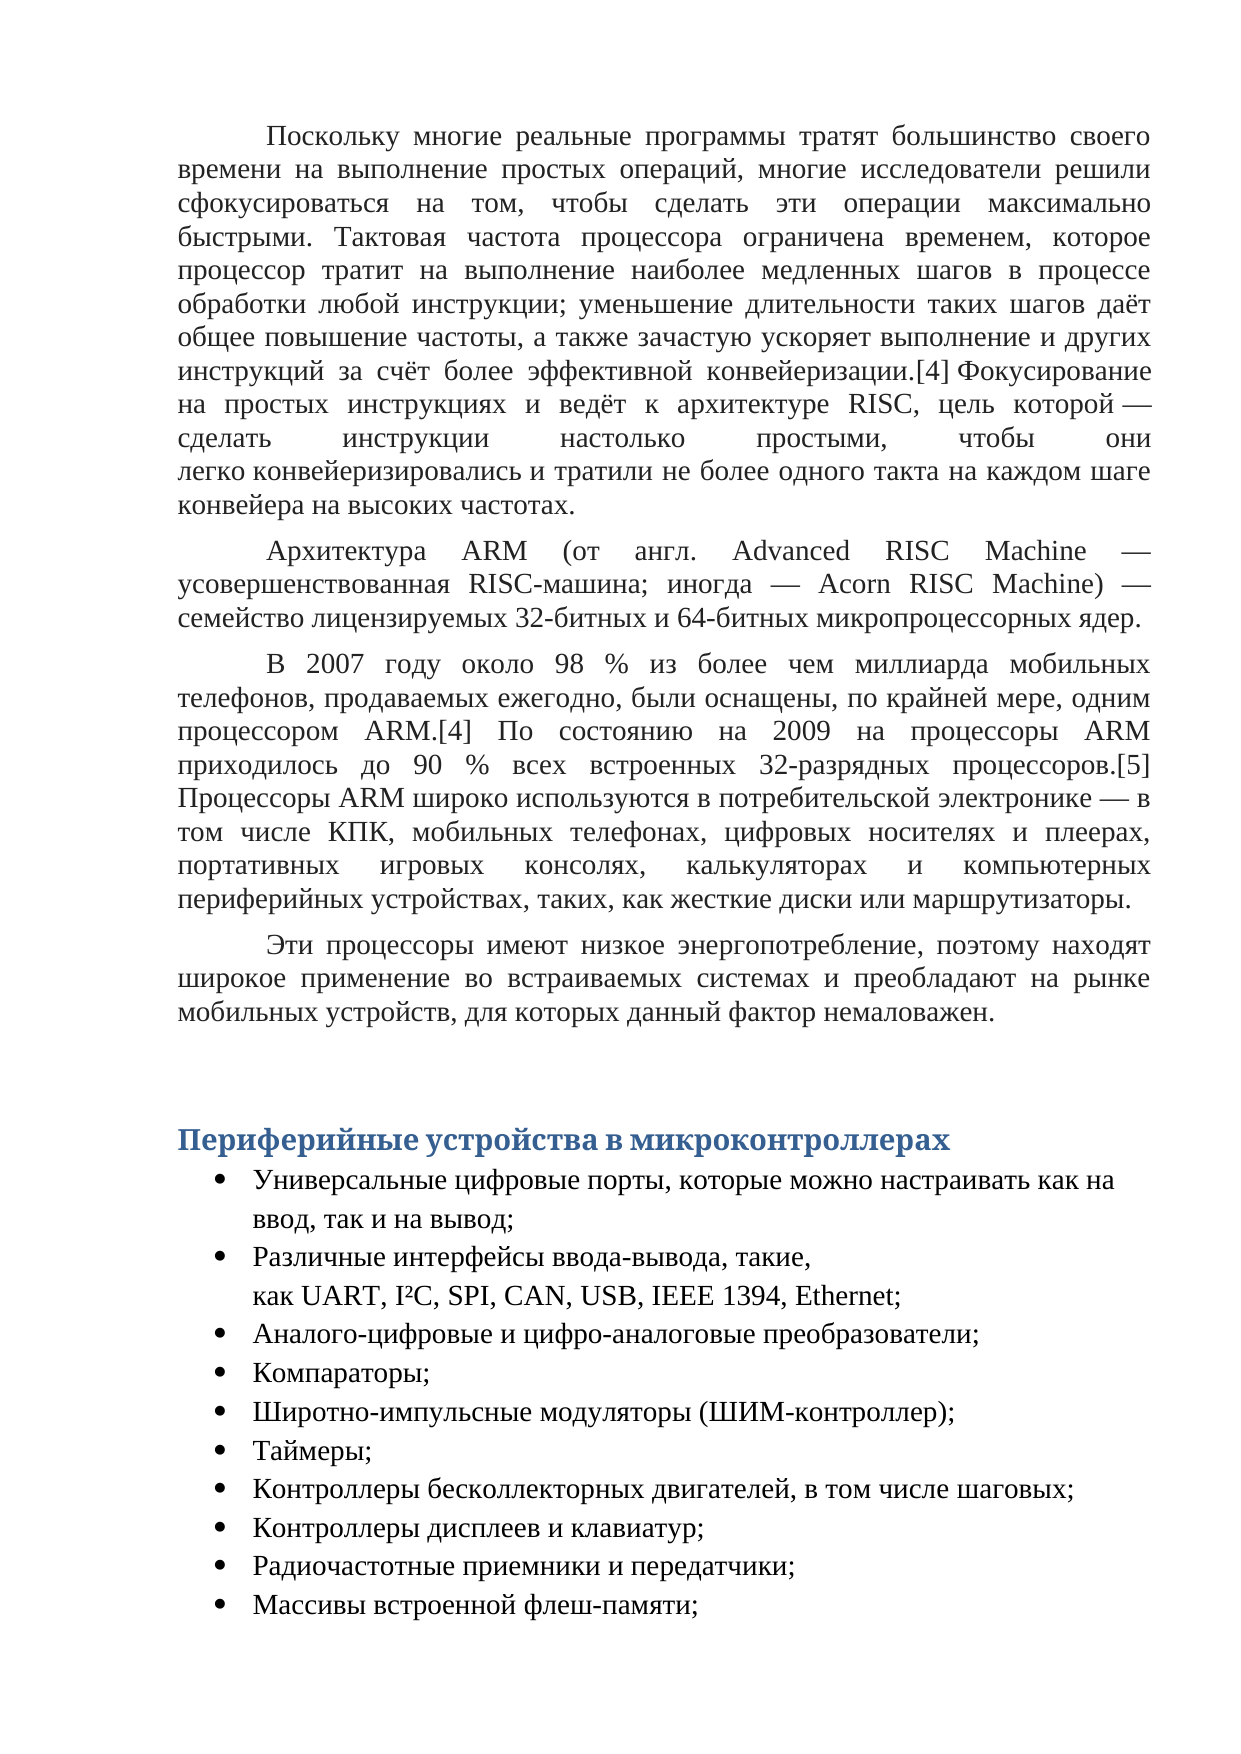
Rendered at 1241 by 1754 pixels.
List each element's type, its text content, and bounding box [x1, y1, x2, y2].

list Таймеры; [215, 1433, 1152, 1466]
list Массивы встроенной флеш-памяти; [215, 1587, 1152, 1621]
text Эти процессоры имеют низкое энергопотребление, поэтому находят широкое применение во встраиваемых системах и преобладают на рынке мобильных устройств, для которых данный фактор немаловажен. [177, 927, 1152, 1028]
list Контроллеры бесколлекторных двигателей, в том числе шаговых; [215, 1471, 1152, 1505]
list Широтно-импульсные модуляторы (ШИМ-контроллер); [215, 1394, 1152, 1428]
list Радиочастотные приемники и передатчики; [215, 1548, 1152, 1582]
text Архитектура ARM (от англ. Advanced RISC Machine — усовершенствованная RISC-машина; иногда — Acorn RISC Machine) — семейство лицензируемых 32-битных и 64-битных микропроцессорных ядер. [177, 533, 1152, 634]
list Различные интерфейсы ввода-вывода, такие, как UART, I²C, SPI, CAN, USB, IEEE 1394, Ethernet; [215, 1239, 1152, 1312]
list Компараторы; [215, 1355, 1152, 1389]
text Поскольку многие реальные программы тратят большинство своего времени на выполнение простых операций, многие исследователи решили сфокусироваться на том, чтобы сделать эти операции максимально быстрыми. Тактовая частота процессора ограничена временем, которое процессор тратит на выполнение наиболее медленных шагов в процессе обработки любой инструкции; уменьшение длительности таких шагов даёт общее повышение частоты, а также зачастую ускоряет выполнение и других инструкций за счёт более эффективной конвейеризации.[4] Фокусирование на простых инструкциях и ведёт к архитектуре RISC, цель которой — сделать инструкции настолько простыми, чтобы они легко конвейеризировались и тратили не более одного такта на каждом шаге конвейера на высоких частотах. [177, 118, 1152, 521]
list Универсальные цифровые порты, которые можно настраивать как на ввод, так и на вывод; [215, 1162, 1152, 1234]
list Контроллеры дисплеев и клавиатур; [215, 1510, 1152, 1543]
subtitle Периферийные устройства в микроконтроллерах [177, 1124, 1152, 1157]
text В 2007 году около 98 % из более чем миллиарда мобильных телефонов, продаваемых ежегодно, были оснащены, по крайней мере, одним процессором ARM.[4] По состоянию на 2009 на процессоры ARM приходилось до 90 % всех встроенных 32-разрядных процессоров.[5] Процессоры ARM широко используются в потребительской электронике — в том числе КПК, мобильных телефонах, цифровых носителях и плеерах, портативных игровых консолях, калькуляторах и компьютерных периферийных устройствах, таких, как жесткие диски или маршрутизаторы. [177, 646, 1152, 914]
list Аналого-цифровые и цифро-аналоговые преобразователи; [215, 1317, 1152, 1350]
